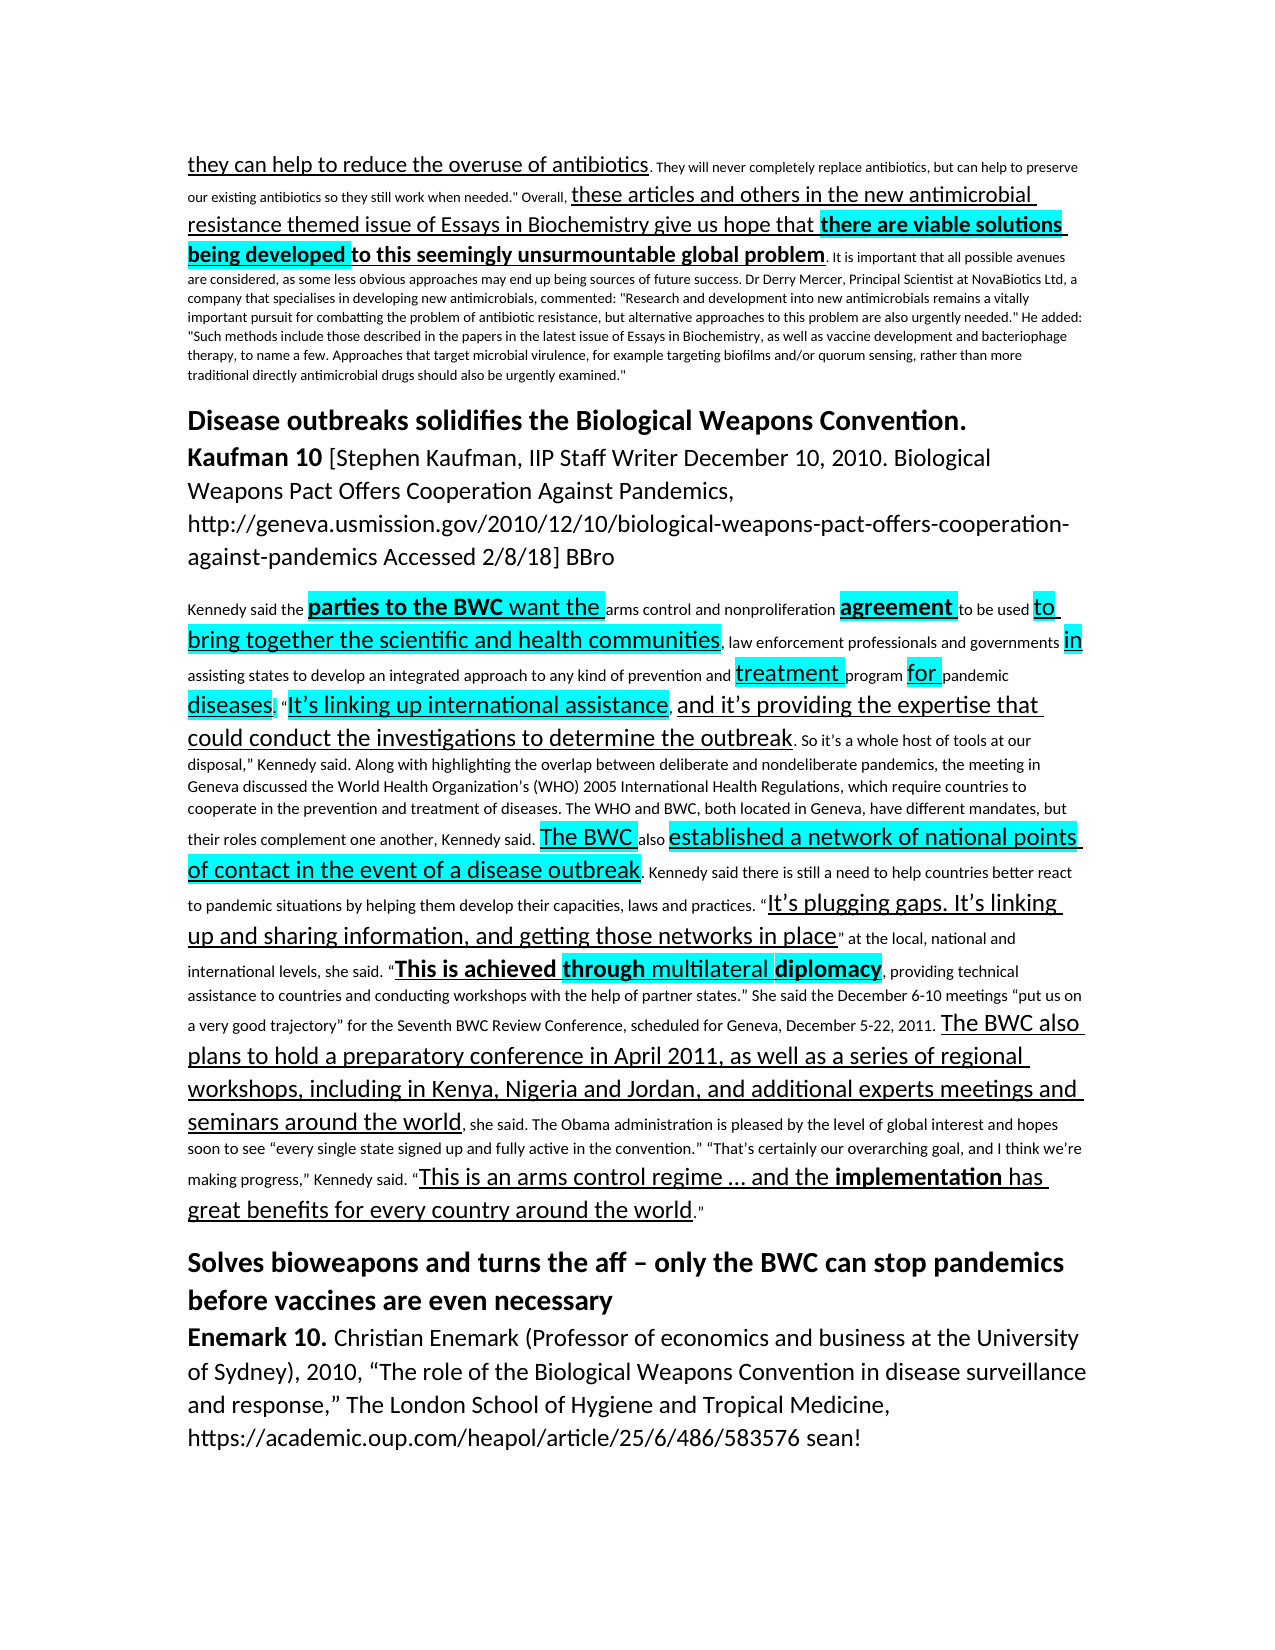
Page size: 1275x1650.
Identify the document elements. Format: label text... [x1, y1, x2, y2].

text Kennedy said the parties to the BWC want the arms control and nonproliferation agreement to be used to bring together the scientific and health communities, law enforcement professionals and governments in assisting states to develop an integrated approach to any kind of prevention and treatment program for pandemic diseases. “It’s linking up international assistance, and it’s providing the expertise that could conduct the investigations to determine the outbreak. So it’s a whole host of tools at our disposal,” Kennedy said. Along with highlighting the overlap between deliberate and nondeliberate pandemics, the meeting in Geneva discussed the World Health Organization’s (WHO) 2005 International Health Regulations, which require countries to cooperate in the prevention and treatment of diseases. The WHO and BWC, both located in Geneva, have different mandates, but their roles complement one another, Kennedy said. The BWC also established a network of national points of contact in the event of a disease outbreak. Kennedy said there is still a need to help countries better react to pandemic situations by helping them develop their capacities, laws and practices. “It’s plugging gaps. It’s linking up and sharing information, and getting those networks in place” at the local, national and international levels, she said. “This is achieved through multilateral diplomacy, providing technical assistance to countries and conducting workshops with the help of partner states.” She said the December 6-10 meetings “put us on a very good trajectory” for the Seventh BWC Review Conference, scheduled for Geneva, December 5-22, 2011. The BWC also plans to hold a preparatory conference in April 2011, as well as a series of regional workshops, including in Kenya, Nigeria and Jordan, and additional experts meetings and seminars around the world, she said. The Obama administration is pleased by the level of global interest and hopes soon to see “every single state signed up and fully active in the convention.” “That’s certainly our overarching goal, and I think we’re making progress,” Kennedy said. “This is an arms control regime … and the implementation has great benefits for every country around the world.” [187, 591, 1087, 1224]
subtitle Solves bioweapons and turns the aff – only the BWC can stop pandemics before vaccines are even necessary [187, 1244, 1087, 1318]
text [187, 150, 1087, 384]
text Kaufman 10 [Stephen Kaufman, IIP Staff Writer December 10, 2010. Biological Weapons Pact Offers Cooperation Against Pandemics, http://geneva.usmission.gov/2010/12/10/biological-weapons-pact-offers-cooperation-against-pandemics Accessed 2/8/18] BBro [187, 440, 1087, 572]
text Enemark 10. Christian Enemark (Professor of economics and business at the University of Sydney), 2010, “The role of the Biological Weapons Convention in disease surveillance and response,” The London School of Hygiene and Tropical Medicine, https://academic.oup.com/heapol/article/25/6/486/583576 sean! [187, 1321, 1087, 1452]
subtitle Disease outbreaks solidifies the Biological Weapons Convention. [187, 402, 1087, 437]
